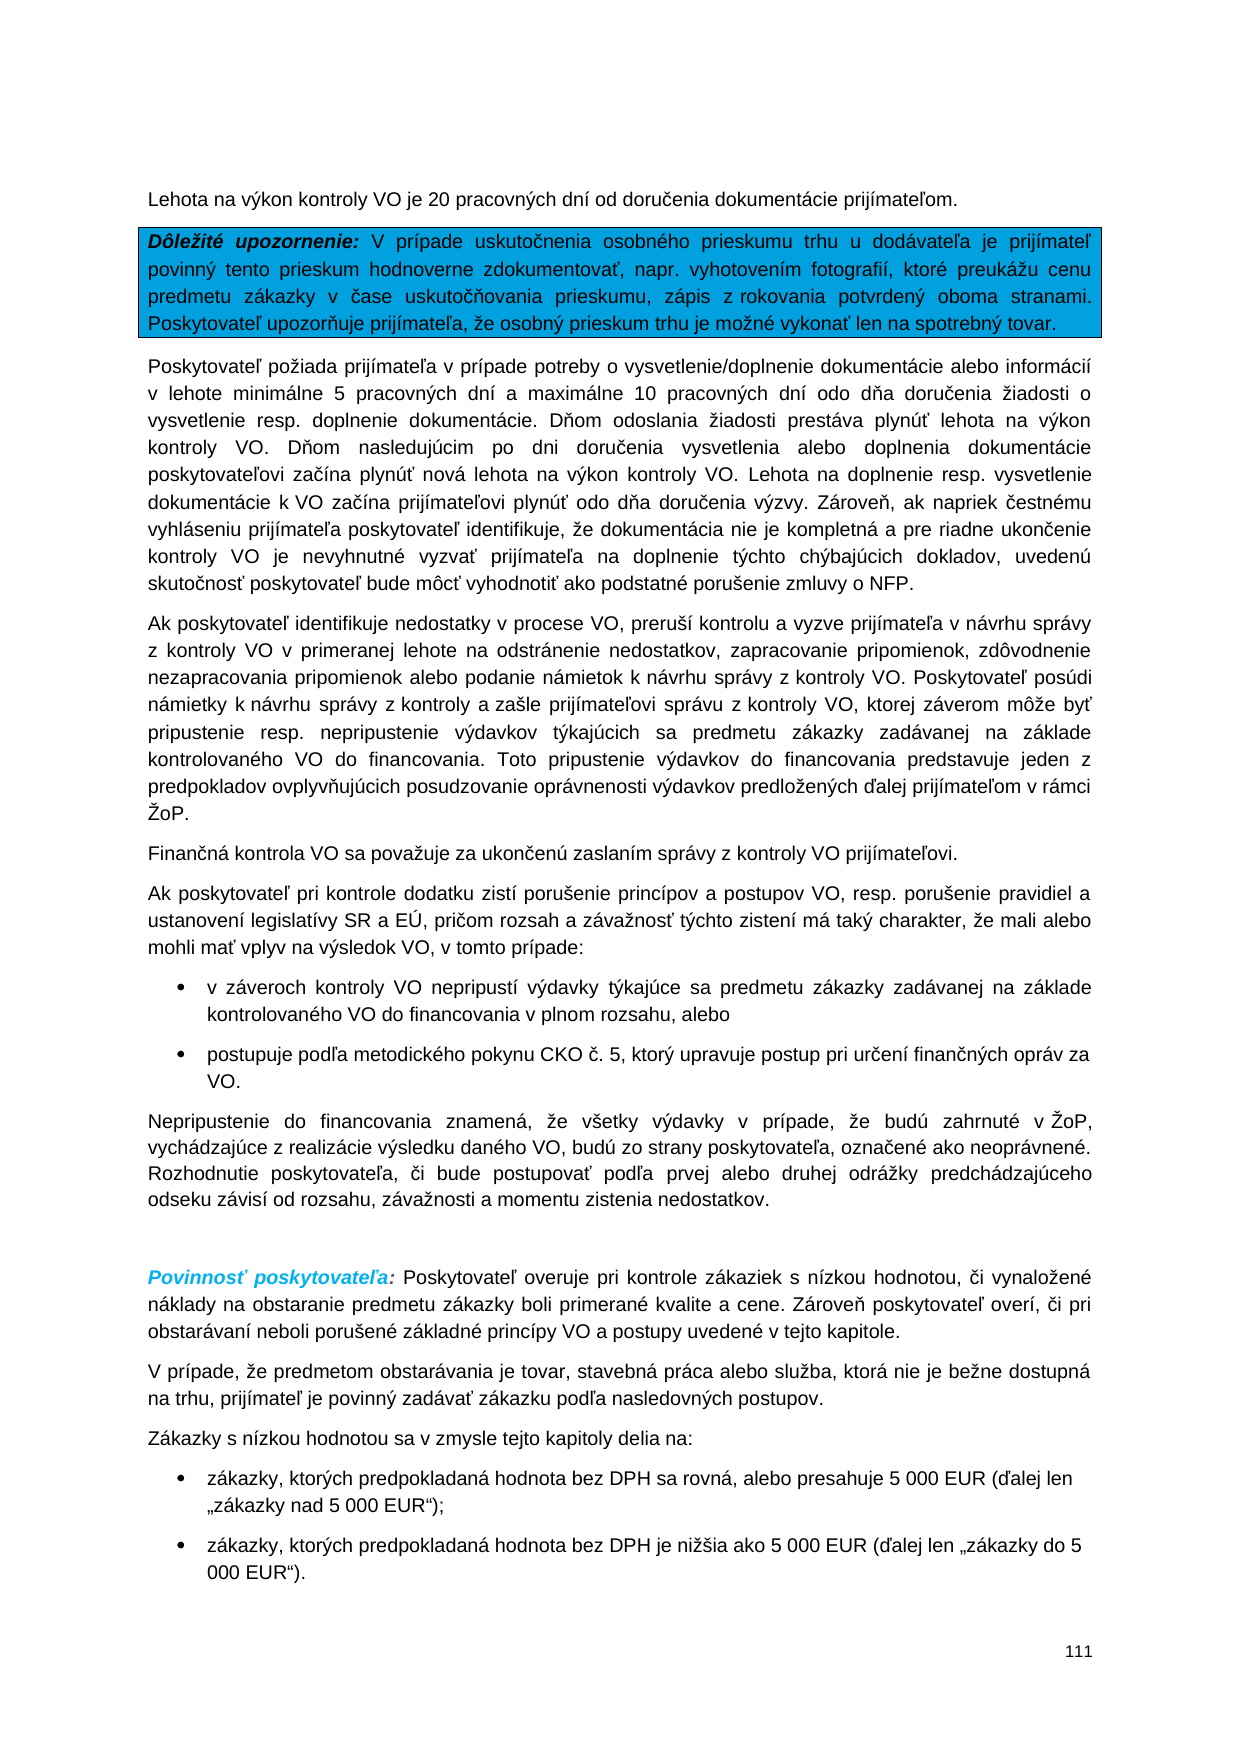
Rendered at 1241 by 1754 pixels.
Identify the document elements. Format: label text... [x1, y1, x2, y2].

text v záveroch kontroly VO nepripustí výdavky týkajúce sa predmetu zákazky zadávanej na základe kontrolovaného VO do financovania v plnom rozsahu, alebo [177, 976, 1092, 1026]
text Nepripustenie do financovania znamená, že všetky výdavky v prípade, že budú zahrnuté v ŽoP, vychádzajúce z realizácie výsledku daného VO, budú zo strany poskytovateľa, označené ako neoprávnené. Rozhodnutie poskytovateľa, či bude postupovať podľa prvej alebo druhej odrážky predchádzajúceho odseku závisí od rozsahu, závažnosti a momentu zistenia nedostatkov. [148, 1109, 1092, 1210]
text Povinnosť poskytovateľa: Poskytovateľ overuje pri kontrole zákaziek s nízkou hodnotou, či vynaložené náklady na obstaranie predmetu zákazky boli primerané kvalite a cene. Zároveň poskytovateľ overí, či pri obstarávaní neboli porušené základné princípy VO a postupy uvedené v tejto kapitole. [148, 1266, 1092, 1343]
text zákazky, ktorých predpokladaná hodnota bez DPH je nižšia ako 5 000 EUR (ďalej len „zákazky do 5 000 EUR“). [177, 1533, 1092, 1583]
text Dôležité upozornenie: V prípade uskutočnenia osobného prieskumu trhu u dodávateľa je prijímateľ povinný tento prieskum hodnoverne zdokumentovať, napr. vyhotovením fotografií, ktoré preukážu cenu predmetu zákazky v čase uskutočňovania prieskumu, zápis z rokovania potvrdený oboma stranami. Poskytovateľ upozorňuje prijímateľa, že osobný prieskum trhu je možné vykonať len na spotrebný tovar. [139, 228, 1101, 337]
text V prípade, že predmetom obstarávania je tovar, stavebná práca alebo služba, ktorá nie je bežne dostupná na trhu, prijímateľ je povinný zadávať zákazku podľa nasledovných postupov. [148, 1360, 1092, 1410]
text Zákazky s nízkou hodnotou sa v zmysle tejto kapitoly delia na: [148, 1427, 1092, 1449]
text Poskytovateľ požiada prijímateľa v prípade potreby o vysvetlenie/doplnenie dokumentácie alebo informácií v lehote minimálne 5 pracovných dní a maximálne 10 pracovných dní odo dňa doručenia žiadosti o vysvetlenie resp. doplnenie dokumentácie. Dňom odoslania žiadosti prestáva plynúť lehota na výkon kontroly VO. Dňom nasledujúcim po dni doručenia vysvetlenia alebo doplnenia dokumentácie poskytovateľovi začína plynúť nová lehota na výkon kontroly VO. Lehota na doplnenie resp. vysvetlenie dokumentácie k VO začína prijímateľovi plynúť odo dňa doručenia výzvy. Zároveň, ak napriek čestnému vyhláseniu prijímateľa poskytovateľ identifikuje, že dokumentácia nie je kompletná a pre riadne ukončenie kontroly VO je nevyhnutné vyzvať prijímateľa na doplnenie týchto chýbajúcich dokladov, uvedenú skutočnosť poskytovateľ bude môcť vyhodnotiť ako podstatné porušenie zmluvy o NFP. [148, 354, 1092, 595]
text Finančná kontrola VO sa považuje za ukončenú zaslaním správy z kontroly VO prijímateľovi. [148, 842, 1092, 864]
text Ak poskytovateľ identifikuje nedostatky v procese VO, preruší kontrolu a vyzve prijímateľa v návrhu správy z kontroly VO v primeranej lehote na odstránenie nedostatkov, zapracovanie pripomienok, zdôvodnenie nezapracovania pripomienok alebo podanie námietok k návrhu správy z kontroly VO. Poskytovateľ posúdi námietky k návrhu správy z kontroly a zašle prijímateľovi správu z kontroly VO, ktorej záverom môže byť pripustenie resp. nepripustenie výdavkov týkajúcich sa predmetu zákazky zadávanej na základe kontrolovaného VO do financovania. Toto pripustenie výdavkov do financovania predstavuje jeden z predpokladov ovplyvňujúcich posudzovanie oprávnenosti výdavkov predložených ďalej prijímateľom v rámci ŽoP. [148, 612, 1092, 825]
text postupuje podľa metodického pokynu CKO č. 5, ktorý upravuje postup pri určení finančných opráv za VO. [177, 1042, 1092, 1092]
text Ak poskytovateľ pri kontrole dodatku zistí porušenie princípov a postupov VO, resp. porušenie pravidiel a ustanovení legislatívy SR a EÚ, pričom rozsah a závažnosť týchto zistení má taký charakter, že mali alebo mohli mať vplyv na výsledok VO, v tomto prípade: [148, 881, 1092, 958]
text zákazky, ktorých predpokladaná hodnota bez DPH sa rovná, alebo presahuje 5 000 EUR (ďalej len „zákazky nad 5 000 EUR“); [177, 1466, 1092, 1516]
text Lehota na výkon kontroly VO je 20 pracovných dní od doručenia dokumentácie prijímateľom. [148, 187, 1092, 210]
